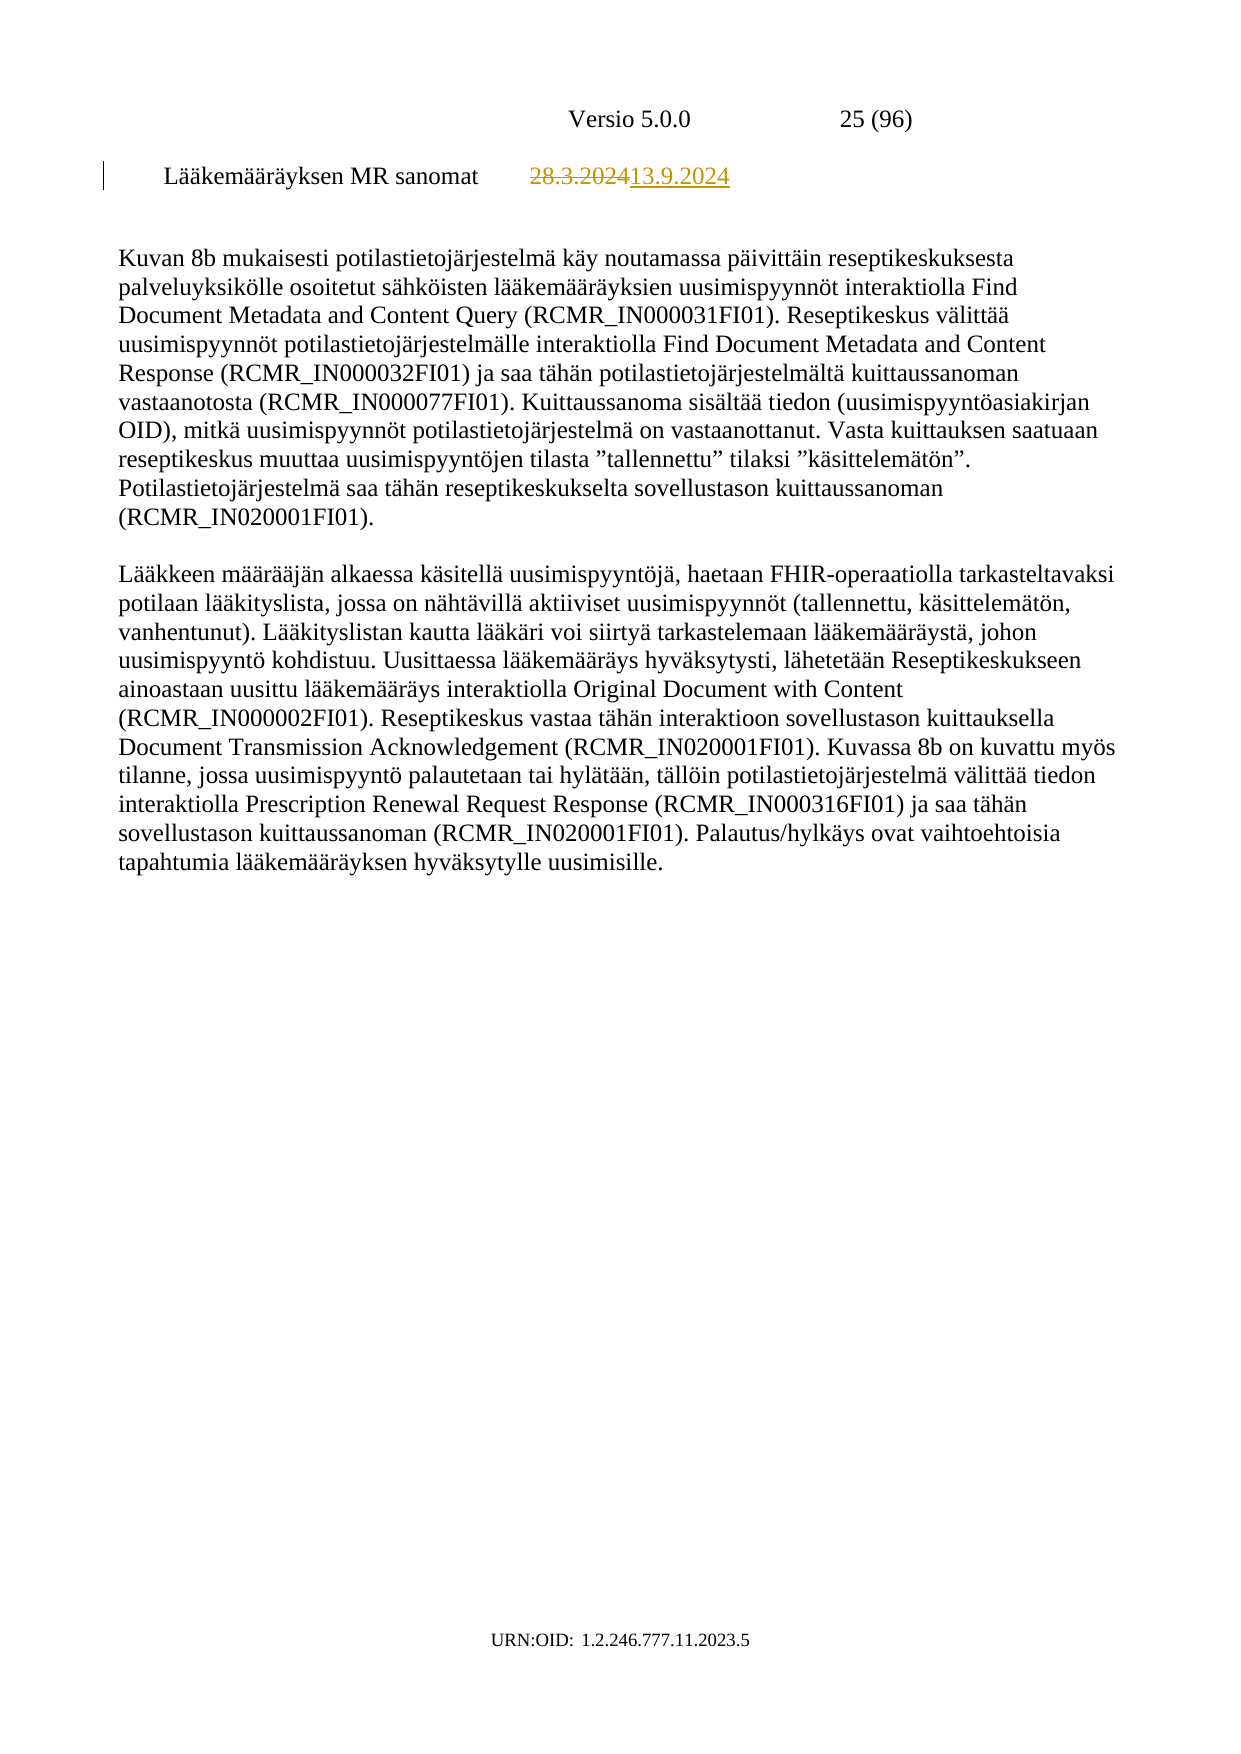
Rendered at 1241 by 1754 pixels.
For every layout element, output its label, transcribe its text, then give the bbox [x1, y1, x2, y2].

text Kuvan 8b mukaisesti potilastietojärjestelmä käy noutamassa päivittäin reseptikeskuksesta palveluyksikölle osoitetut sähköisten lääkemääräyksien uusimispyynnöt interaktiolla Find Document Metadata and Content Query (RCMR_IN000031FI01). Reseptikeskus välittää uusimispyynnöt potilastietojärjestelmälle interaktiolla Find Document Metadata and Content Response (RCMR_IN000032FI01) ja saa tähän potilastietojärjestelmältä kuittaussanoman vastaanotosta (RCMR_IN000077FI01). Kuittaussanoma sisältää tiedon (uusimispyyntöasiakirjan OID), mitkä uusimispyynnöt potilastietojärjestelmä on vastaanottanut. Vasta kuittauksen saatuaan reseptikeskus muuttaa uusimispyyntöjen tilasta ”tallennettu” tilaksi ”käsittelemätön”. Potilastietojärjestelmä saa tähän reseptikeskukselta sovellustason kuittaussanoman (RCMR_IN020001FI01). [118, 243, 1122, 530]
text Lääkkeen määrääjän alkaessa käsitellä uusimispyyntöjä, haetaan FHIR-operaatiolla tarkasteltavaksi potilaan lääkityslista, jossa on nähtävillä aktiiviset uusimispyynnöt (tallennettu, käsittelemätön, vanhentunut). Lääkityslistan kautta lääkäri voi siirtyä tarkastelemaan lääkemääräystä, johon uusimispyyntö kohdistuu. Uusittaessa lääkemääräys hyväksytysti, lähetetään Reseptikeskukseen ainoastaan uusittu lääkemääräys interaktiolla Original Document with Content (RCMR_IN000002FI01). Reseptikeskus vastaa tähän interaktioon sovellustason kuittauksella Document Transmission Acknowledgement (RCMR_IN020001FI01). Kuvassa 8b on kuvattu myös tilanne, jossa uusimispyyntö palautetaan tai hylätään, tällöin potilastietojärjestelmä välittää tiedon interaktiolla Prescription Renewal Request Response (RCMR_IN000316FI01) ja saa tähän sovellustason kuittaussanoman (RCMR_IN020001FI01). Palautus/hylkäys ovat vaihtoehtoisia tapahtumia lääkemääräyksen hyväksytylle uusimisille. [118, 559, 1122, 875]
